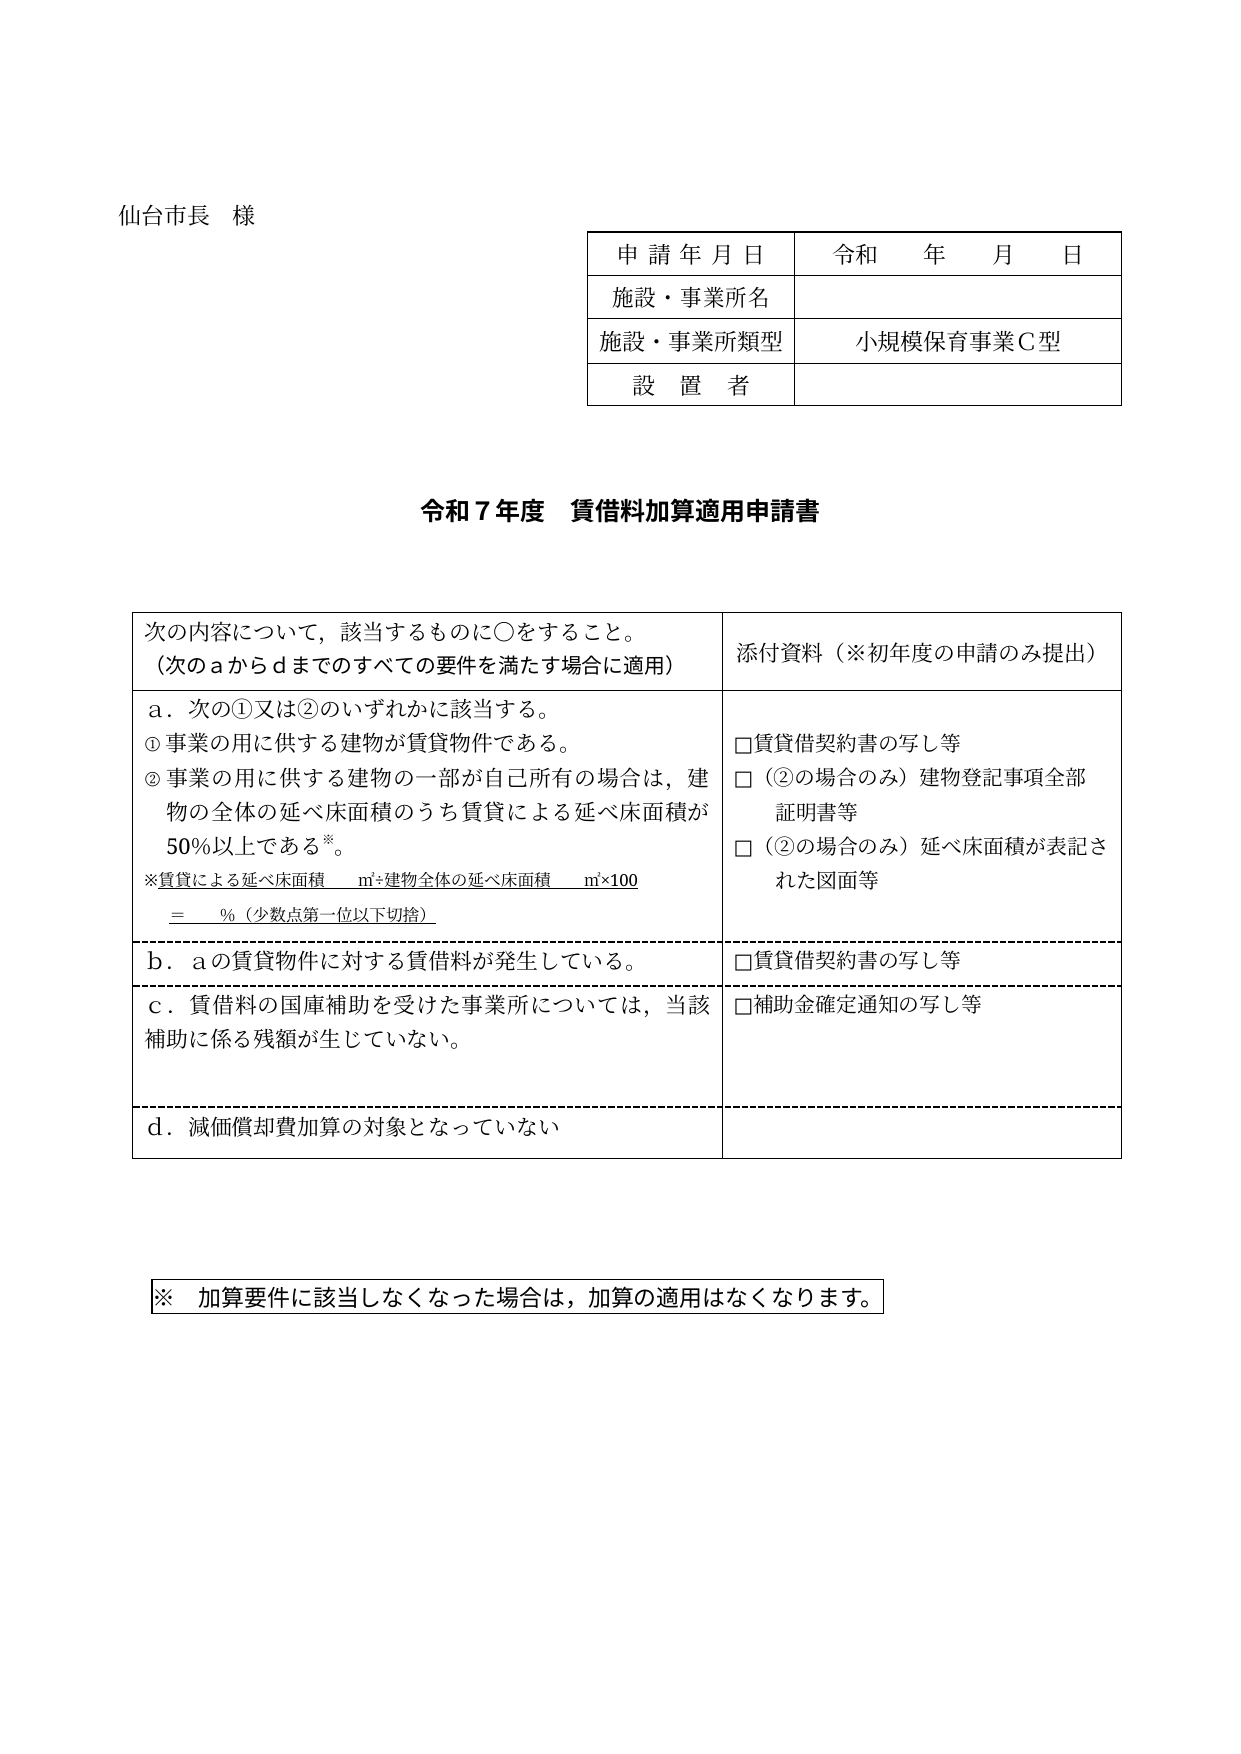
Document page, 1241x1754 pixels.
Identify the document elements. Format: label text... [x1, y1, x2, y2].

table_header 申請年月日 [588, 233, 794, 274]
table_cell ｂ．ａの賃貸物件に対する賃借料が発生している。 [133, 941, 722, 984]
table_cell ｃ．賃借料の国庫補助を受けた事業所については，当該補助に係る残額が生じていない。 [133, 985, 722, 1106]
table_cell [795, 276, 1121, 318]
text 仙台市長 様 [118, 197, 1122, 231]
table_header 次の内容について，該当するものに〇をすること。 （次のａからｄまでのすべての要件を満たす場合に適用） [133, 613, 722, 690]
table_cell 小規模保育事業Ｃ型 [795, 319, 1121, 362]
text ※ 加算要件に該当しなくなった場合は，加算の適用はなくなります。 [106, 1262, 1070, 1331]
table_header 令和 年 月 日 [795, 233, 1121, 274]
table_cell 施設・事業所類型 [588, 319, 794, 362]
table_cell □賃貸借契約書の写し等 □（②の場合のみ）建物登記事項全部 証明書等 □（②の場合のみ）延べ床面積が表記された図面等 [723, 691, 1121, 941]
table_cell ｄ．減価償却費加算の対象となっていない [133, 1106, 722, 1158]
table_cell [795, 364, 1121, 405]
table_cell [723, 1106, 1121, 1158]
table_cell □賃貸借契約書の写し等 [723, 941, 1121, 984]
table_header 添付資料（※初年度の申請のみ提出） [723, 613, 1121, 690]
text 令和７年度 賃借料加算適用申請書 [118, 475, 1122, 543]
table_cell □補助金確定通知の写し等 [723, 985, 1121, 1106]
table_cell 設置者 [588, 364, 794, 405]
table_cell ａ．次の①又は②のいずれかに該当する。 ①事業の用に供する建物が賃貸物件である。 ②事業の用に供する建物の一部が自己所有の場合は，建物の全体の延べ床面積のうち賃貸による延べ床面積が50％以上である※。 ※賃貸による延べ床面積 ㎡÷建物全体の延べ床面積 ㎡×100 ＝ ％（少数点第一位以下切捨） [133, 691, 722, 941]
table_cell 施設・事業所名 [588, 276, 794, 318]
